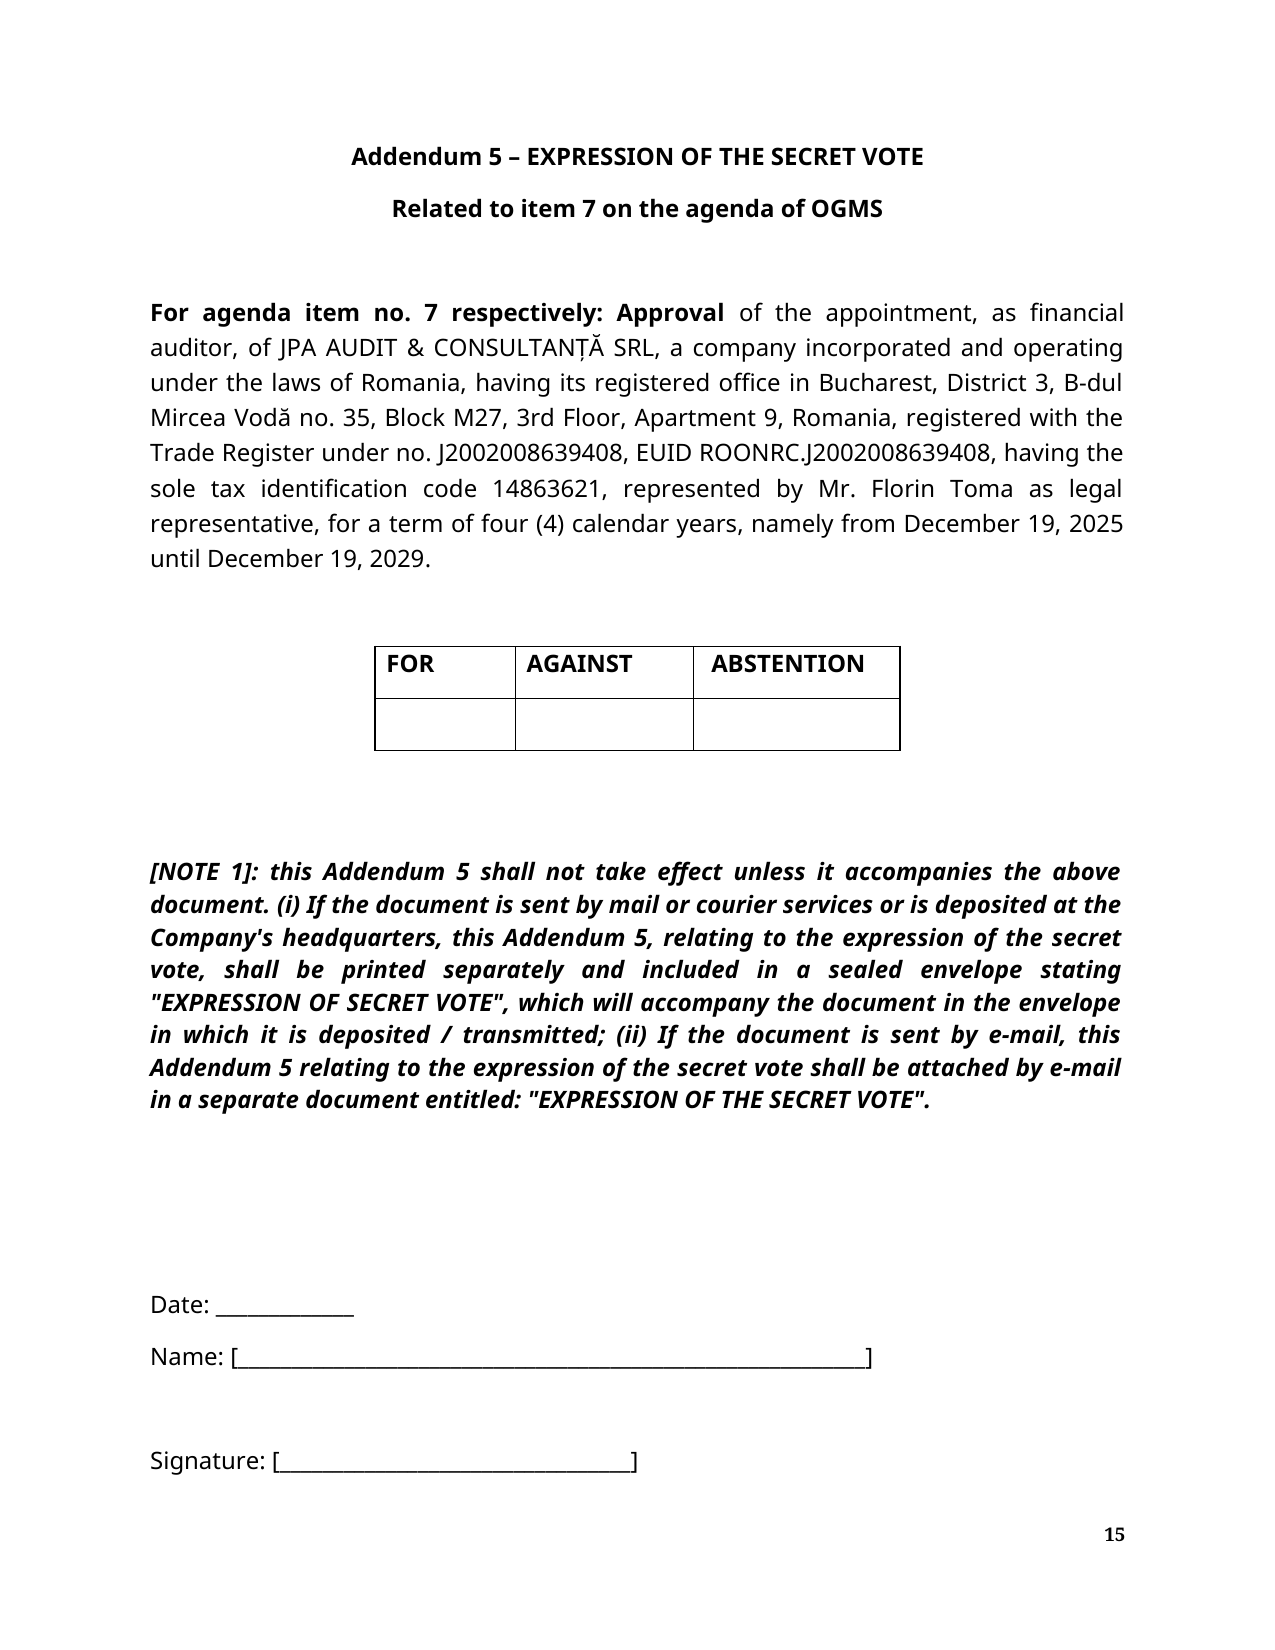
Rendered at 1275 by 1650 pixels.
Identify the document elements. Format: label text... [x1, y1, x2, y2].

table_cell [376, 699, 515, 750]
table_header AGAINST [516, 647, 693, 698]
table_header ABSTENTION [694, 647, 899, 698]
text Name: [___________________________________________________________] [150, 1340, 1125, 1373]
text Related to item 7 on the agenda of OGMS [150, 192, 1125, 224]
text Addendum 5 – EXPRESSION OF THE SECRET VOTE [150, 140, 1125, 172]
text [NOTE 1]: this Addendum 5 shall not take effect unless it accompanies the above document. (i) If the document is sent by mail or courier services or is deposited at the Company's headquarters, this Addendum 5, relating to the expression of the secret vote, shall be printed separately and included in a sealed envelope stating "EXPRESSION OF SECRET VOTE", which will accompany the document in the envelope in which it is deposited / transmitted; (ii) If the document is sent by e-mail, this Addendum 5 relating to the expression of the secret vote shall be attached by e-mail in a separate document entitled: "EXPRESSION OF THE SECRET VOTE". [150, 855, 1125, 1116]
text Date: _____________ [150, 1288, 1125, 1321]
text For agenda item no. 7 respectively: Approval of the appointment, as financial auditor, of JPA AUDIT & CONSULTANȚĂ SRL, a company incorporated and operating under the laws of Romania, having its registered office in Bucharest, District 3, B-dul Mircea Vodă no. 35, Block M27, 3rd Floor, Apartment 9, Romania, registered with the Trade Register under no. J2002008639408, EUID ROONRC.J2002008639408, having the sole tax identification code 14863621, represented by Mr. Florin Toma as legal representative, for a term of four (4) calendar years, namely from December 19, 2025 until December 19, 2029. [150, 295, 1125, 574]
table_cell [516, 699, 693, 750]
table_cell [694, 699, 899, 750]
table_header FOR [376, 647, 515, 698]
text Signature: [_________________________________] [150, 1444, 1125, 1476]
